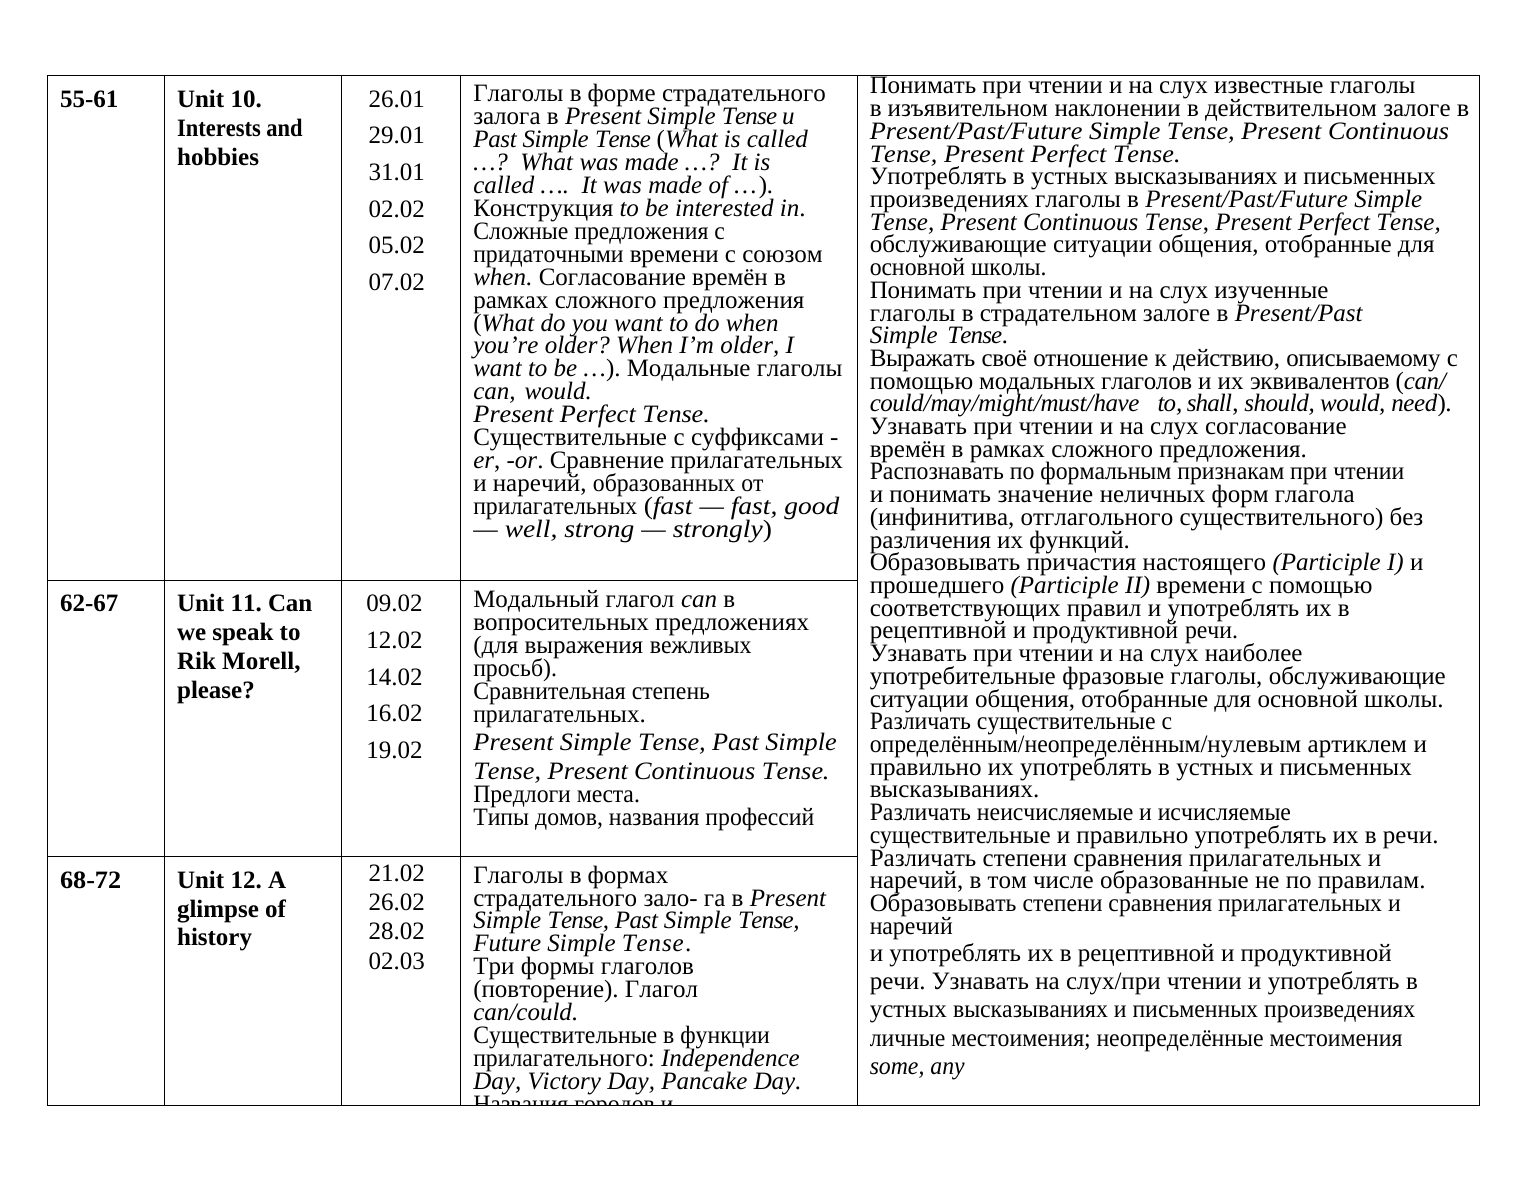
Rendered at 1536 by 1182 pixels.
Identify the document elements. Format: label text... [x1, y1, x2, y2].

table_cell Понимать при чтении и на слух известные глаголы в изъявительном наклонении в действительном залоге в Present/Past/Future Simple Tense, Present Continuous Tense, Present Perfect Tense. Употреблять в устных высказываниях и письменных произведениях глаголы в Present/Past/Future Simple Tense, Present Continuous Tense, Present Perfect Tense, обслуживающие ситуации общения, отобранные для основной школы. Понимать при чтении и на слух изученные глаголы в страдательном залоге в Present/Past Simple Tense. Выражать своё отношение к действию, описываемому с помощью модальных глаголов и их эквивалентов (can/ could/may/might/must/have to, shall, should, would, need). Узнавать при чтении и на слух согласование времён в рамках сложного предложения. Распознавать по формальным признакам при чтении и понимать значение неличных форм глагола (инфинитива, отглагольного существительного) без различения их функций. Образовывать причастия настоящего (Participle I) и прошедшего (Participle II) времени с помощью соответствующих правил и употреблять их в рецептивной и продуктивной речи. Узнавать при чтении и на слух наиболее употребительные фразовые глаголы, обслуживающие ситуации общения, отобранные для основной школы. Различать существительные с определённым/неопределённым/нулевым артиклем и правильно их употреблять в устных и письменных высказываниях. Различать неисчисляемые и исчисляемые существительные и правильно употреблять их в речи. Различать степени сравнения прилагательных и наречий, в том числе образованные не по правилам. Образовывать степени сравнения прилагательных и наречий и употреблять их в рецептивной и продуктивной речи. Узнавать на слух/при чтении и употреблять в устных высказываниях и письменных произведениях личные местоимения; неопределённые местоимения some, any [858, 76, 1479, 1104]
table_cell 68-72 [48, 857, 164, 1104]
table_cell 26.01 29.01 31.01 02.02 05.02 07.02 [342, 76, 460, 579]
table_cell Unit 11. Can we speak to Rik Morell, please? [165, 581, 341, 856]
table_cell Модальный глагол сan в вопросительных предложениях (для выражения вежливых просьб). Сравнительная степень прилагательных. Present Simple Tense, Past Simple Tense, Present Continuous Tense. Предлоги места. Типы домов, названия профессий [461, 581, 857, 856]
table_cell Глаголы в форме страдательного залога в Present Simple Tense и Past Simple Tense (What is called …? What was made …? It is called …. It was made of …). Конструкция to be interested in. Сложные предложения с придаточными времени с союзом when. Согласование времён в рамках сложного предложения (What do you want to do when you’re older? When I’m older, I want to be …). Модальные глаголы сan, would. Present Perfect Tense. Существительные с суффиксами -er, -or. Сравнение прилагательных и наречий, образованных от прилагательных (fast — fast, good — well, strong — strongly) [461, 76, 857, 579]
table_cell 21.02 26.02 28.02 02.03 [342, 857, 460, 1104]
table_cell 62-67 [48, 581, 164, 856]
table_cell 55-61 [48, 76, 164, 579]
table_cell Unit 12. A glimpse of history [165, 857, 341, 1104]
table_cell 09.02 12.02 14.02 16.02 19.02 [342, 581, 460, 856]
table_cell Глаголы в формах страдательного зало- га в Present Simple Tense, Past Simple Tense, Future Simple Tense. Три формы глаголов (повторение). Глагол can/could. Существительные в функции прилагательного: Independence Day, Victory Day, Pancake Day. Названия городов и достопримечательностей [461, 857, 857, 1104]
table_cell Unit 10. Interests and hobbies [165, 76, 341, 579]
